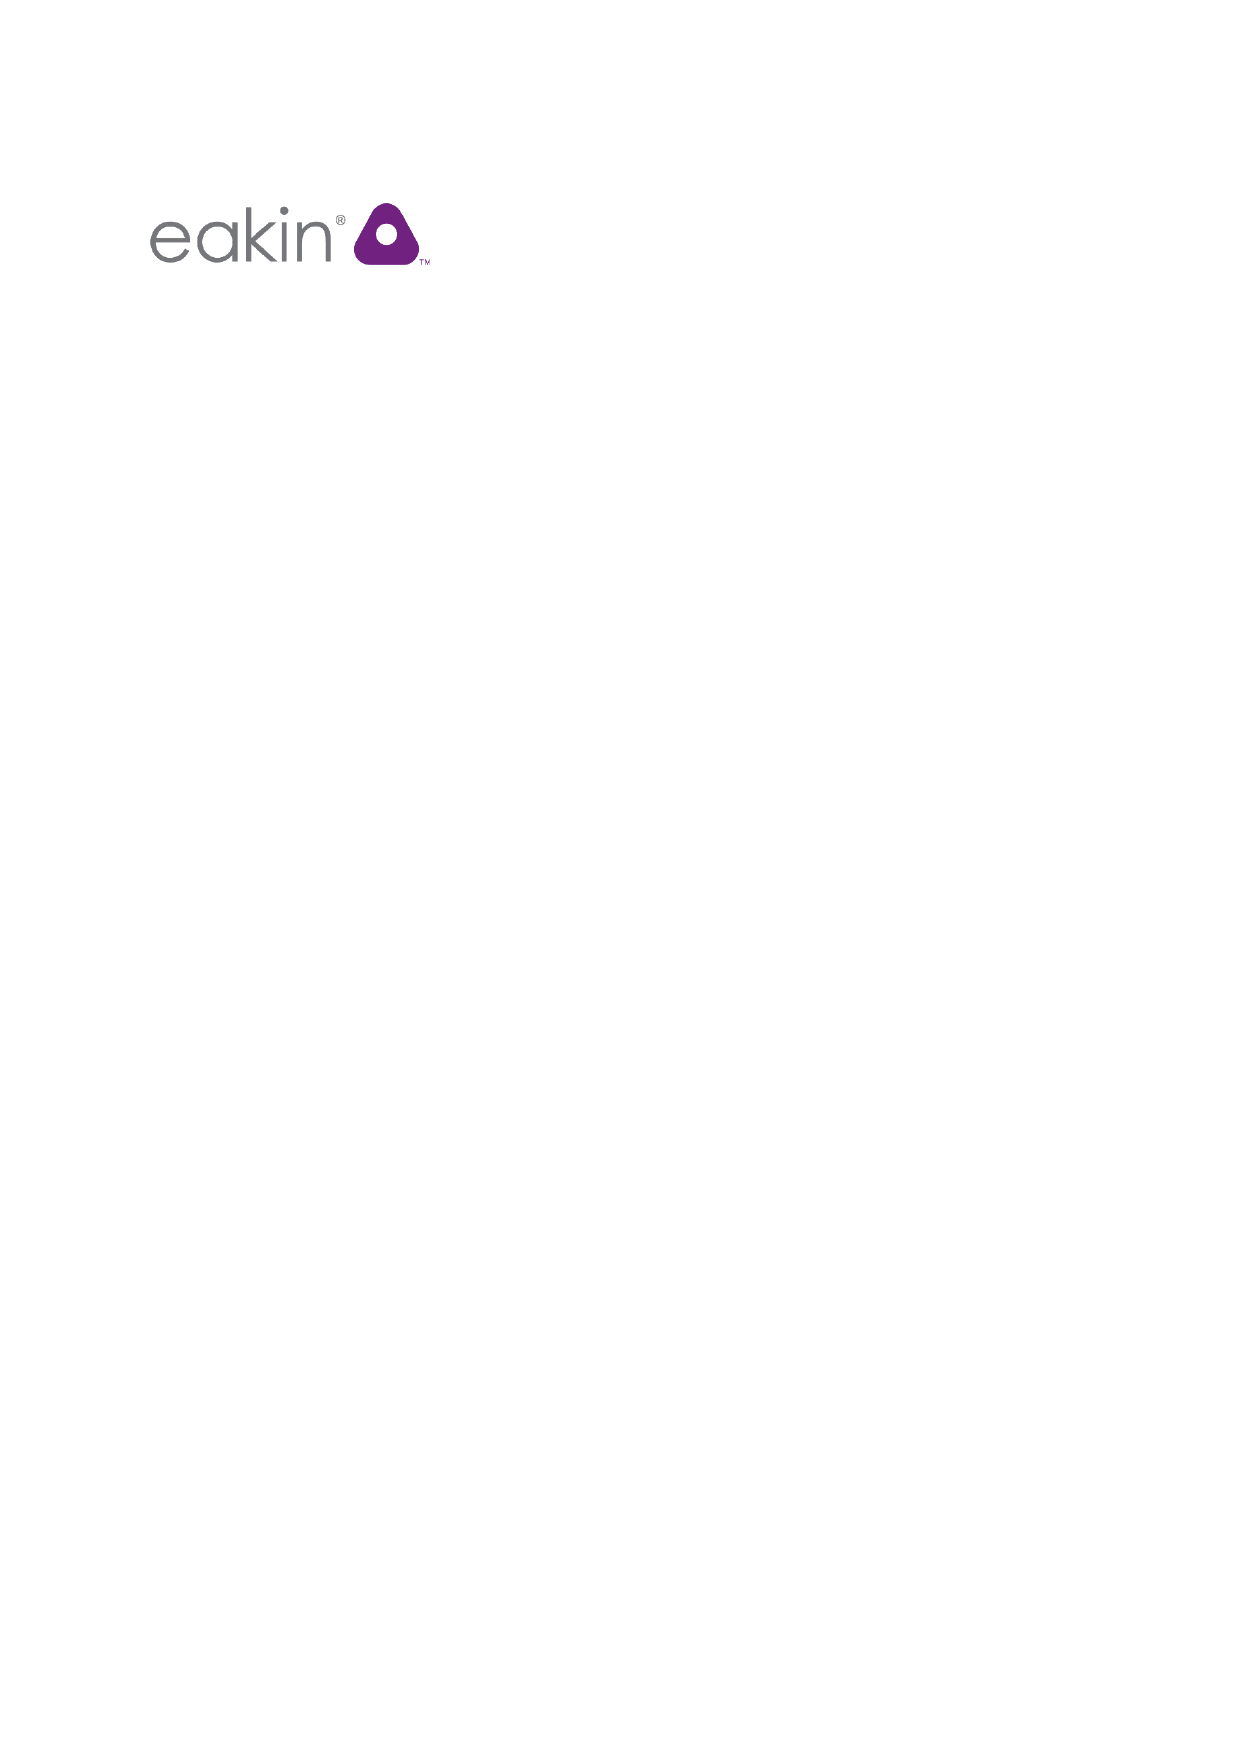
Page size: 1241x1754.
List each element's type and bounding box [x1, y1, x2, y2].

picture [150, 203, 430, 265]
